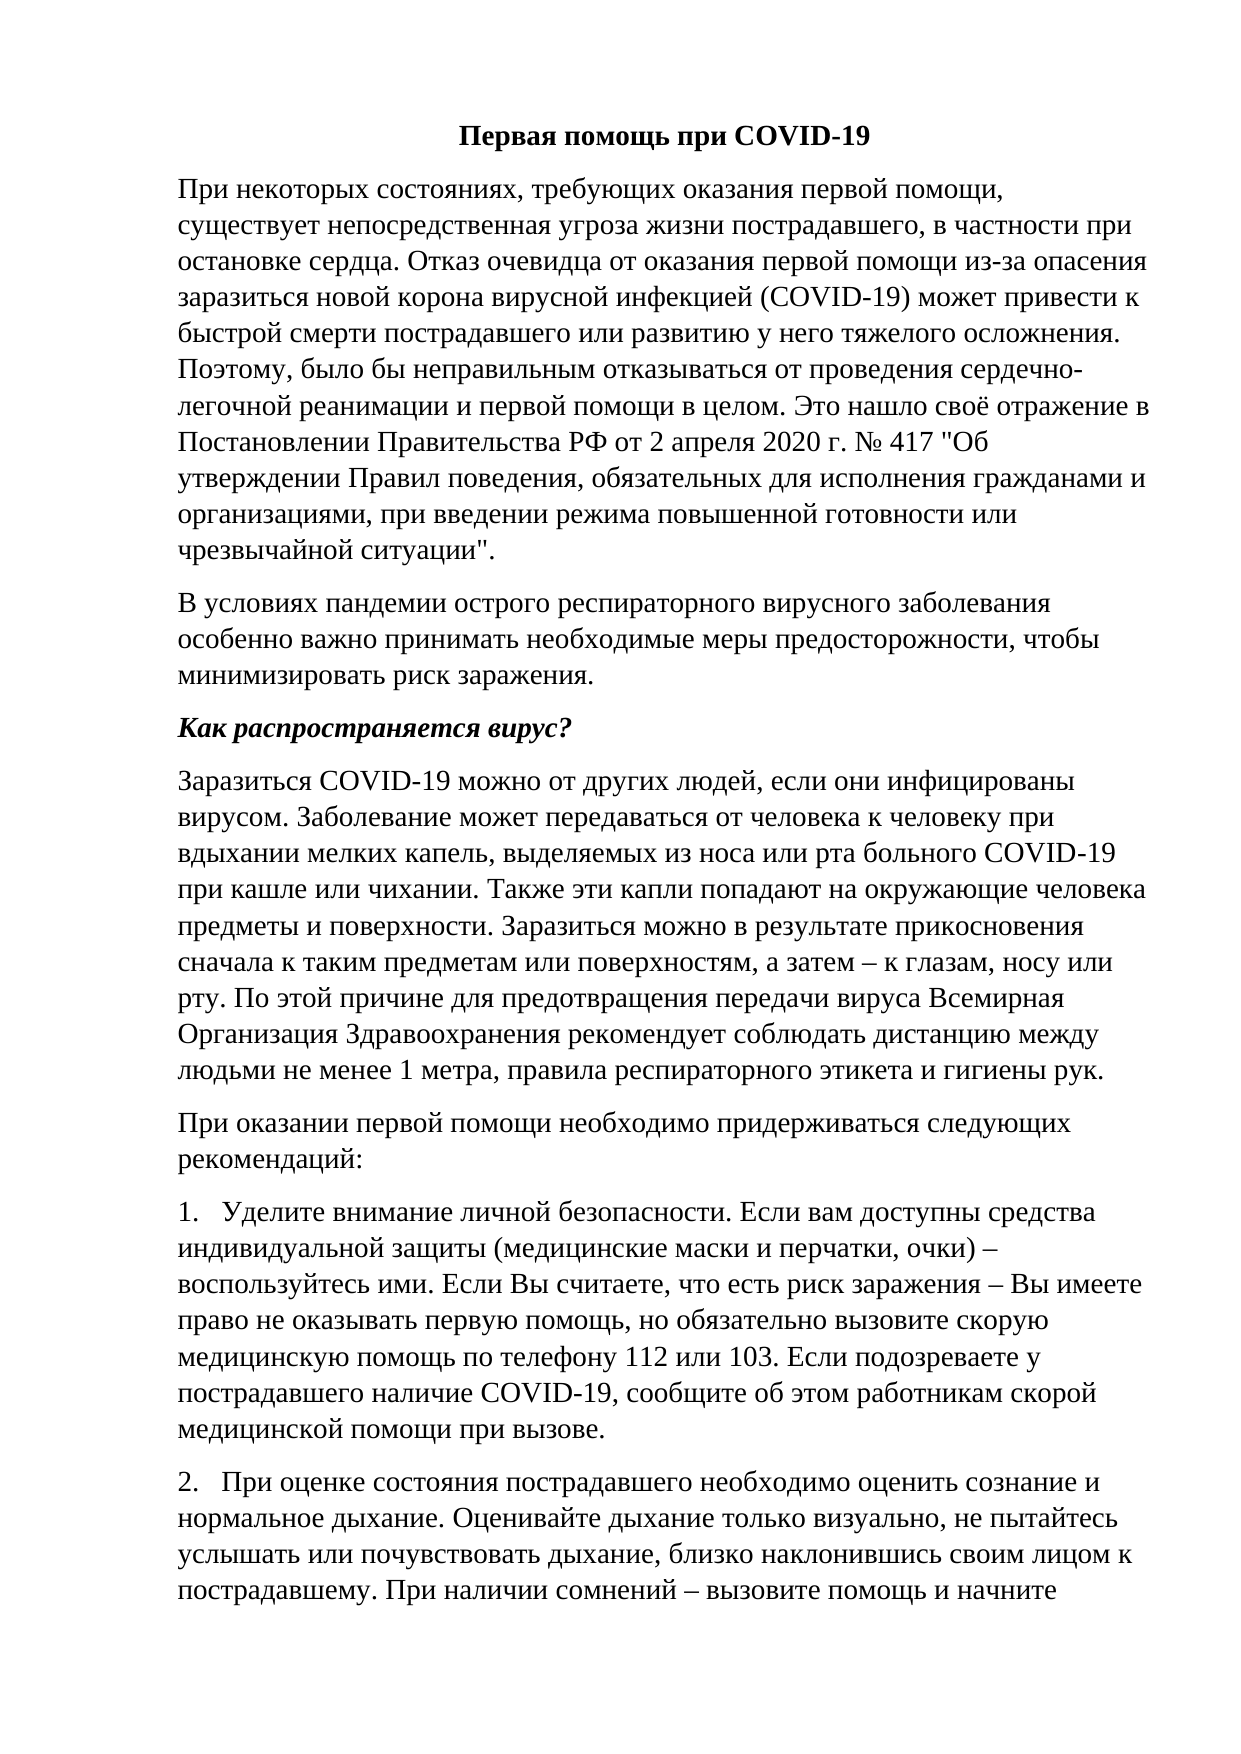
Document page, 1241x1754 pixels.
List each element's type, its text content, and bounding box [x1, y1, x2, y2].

text При оказании первой помощи необходимо придерживаться следующих рекомендаций: [177, 1105, 1152, 1175]
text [177, 1464, 1152, 1606]
text Первая помощь при COVID-19 [177, 118, 1152, 152]
text Заразиться COVID-19 можно от других людей, если они инфицированы вирусом. Заболевание может передаваться от человека к человеку при вдыхании мелких капель, выделяемых из носа или рта больного COVID-19 при кашле или чихании. Также эти капли попадают на окружающие человека предметы и поверхности. Заразиться можно в результате прикосновения сначала к таким предметам или поверхностям, а затем – к глазам, носу или рту. По этой причине для предотвращения передачи вируса Всемирная Организация Здравоохранения рекомендует соблюдать дистанцию между людьми не менее 1 метра, правила респираторного этикета и гигиены рук. [177, 763, 1152, 1086]
text 1. Уделите внимание личной безопасности. Если вам доступны средства индивидуальной защиты (медицинские маски и перчатки, очки) – воспользуйтесь ими. Если Вы считаете, что есть риск заражения – Вы имеете право не оказывать первую помощь, но обязательно вызовите скорую медицинскую помощь по телефону 112 или 103. Если подозреваете у пострадавшего наличие COVID-19, сообщите об этом работникам скорой медицинской помощи при вызове. [177, 1194, 1152, 1444]
text Как распространяется вирус? [177, 710, 1152, 744]
text В условиях пандемии острого респираторного вирусного заболевания особенно важно принимать необходимые меры предосторожности, чтобы минимизировать риск заражения. [177, 585, 1152, 691]
text При некоторых состояниях, требующих оказания первой помощи, существует непосредственная угроза жизни пострадавшего, в частности при остановке сердца. Отказ очевидца от оказания первой помощи из-за опасения заразиться новой корона вирусной инфекцией (COVID-19) может привести к быстрой смерти пострадавшего или развитию у него тяжелого осложнения. Поэтому, было бы неправильным отказываться от проведения сердечно-легочной реанимации и первой помощи в целом. Это нашло своё отражение в Постановлении Правительства РФ от 2 апреля 2020 г. № 417 "Об утверждении Правил поведения, обязательных для исполнения гражданами и организациями, при введении режима повышенной готовности или чрезвычайной ситуации". [177, 171, 1152, 566]
